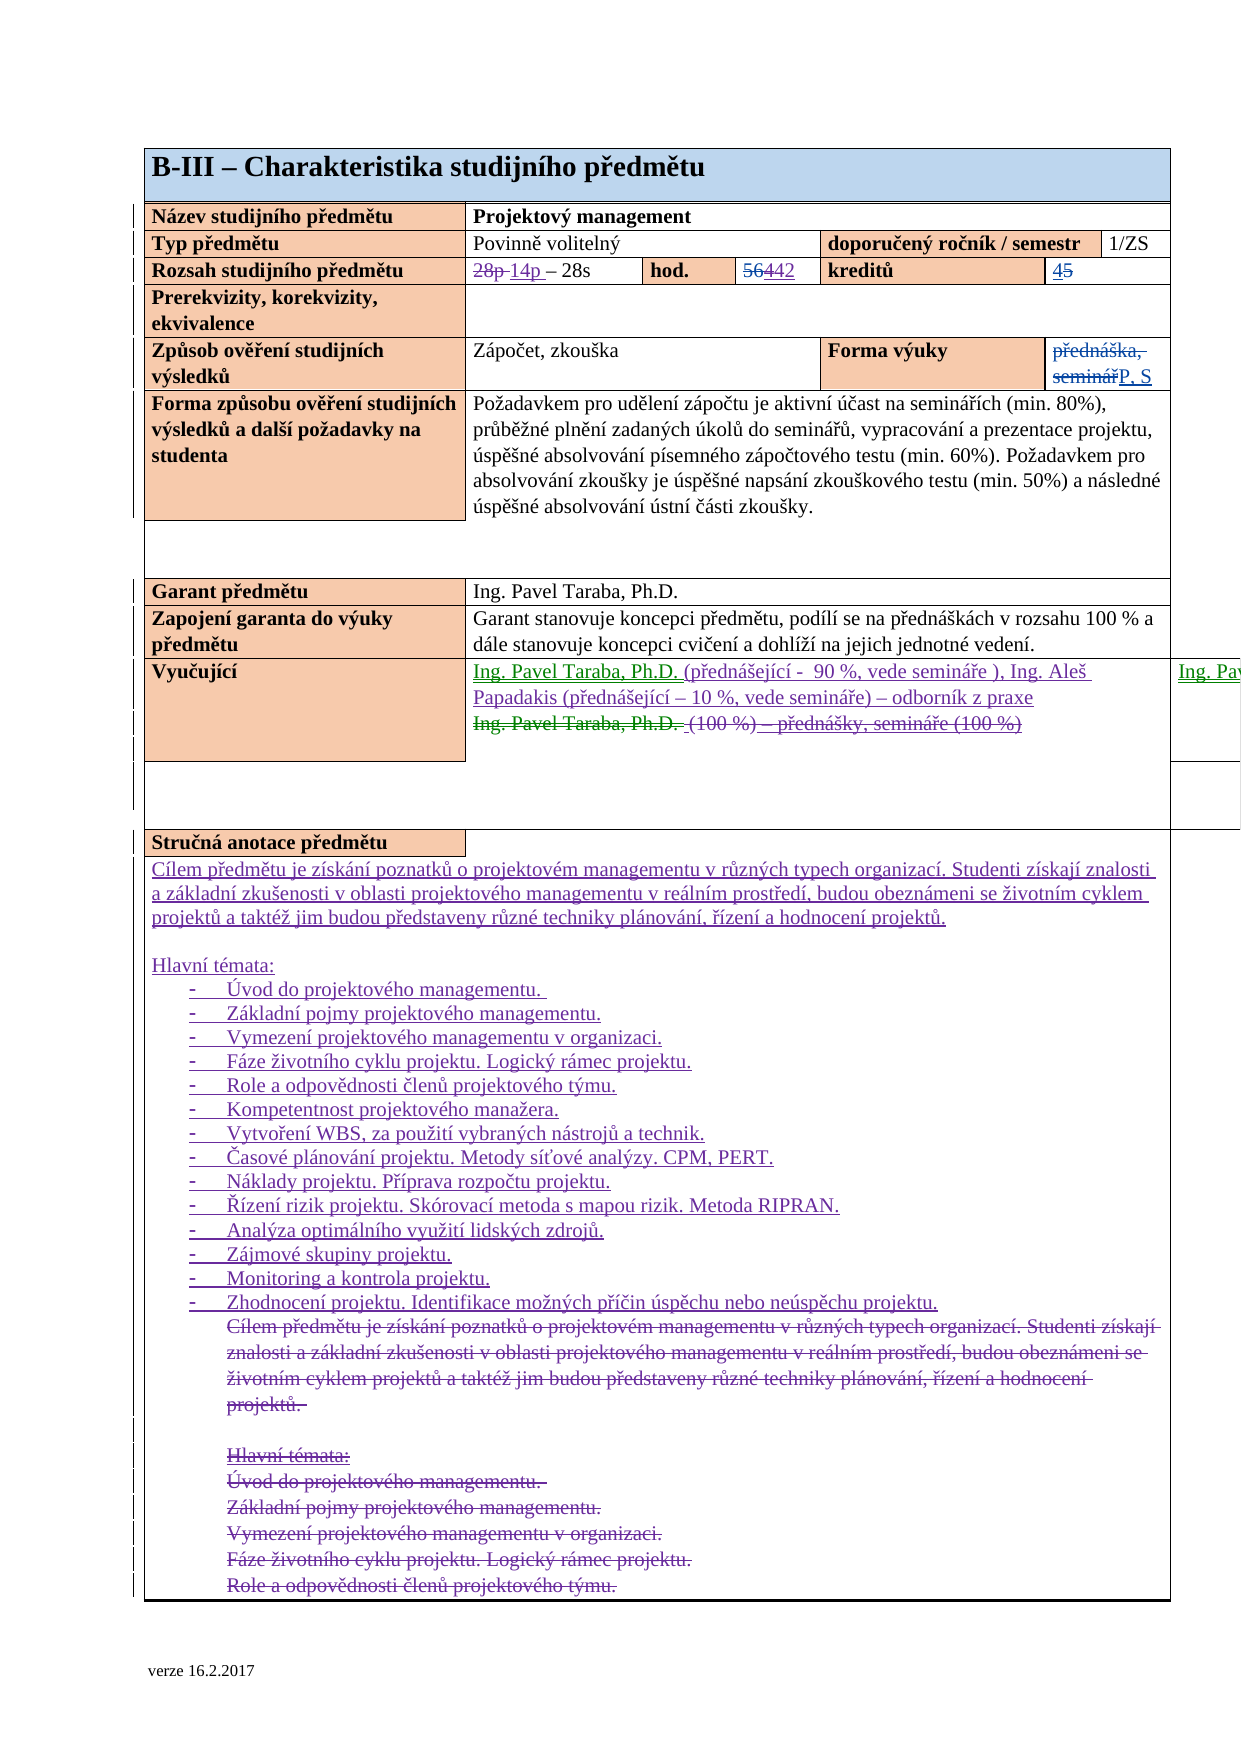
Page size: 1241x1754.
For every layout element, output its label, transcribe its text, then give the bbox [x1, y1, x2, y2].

table_cell [466, 659, 1170, 761]
table_cell [1046, 258, 1170, 284]
table_cell Povinně volitelný [466, 231, 820, 257]
table_cell [1171, 659, 1240, 761]
table_cell Forma způsobu ověření studijních výsledků a další požadavky na studenta [145, 391, 465, 520]
table_cell hod. [643, 258, 735, 284]
table_cell Stručná anotace předmětu [145, 830, 465, 856]
table_cell Zapojení garanta do výuky předmětu [145, 606, 465, 658]
table_cell [145, 520, 1170, 578]
table_cell kreditů [821, 258, 1044, 284]
table_cell Forma výuky [821, 338, 1044, 389]
table_cell Vyučující [145, 659, 465, 761]
table_cell 1/ZS [1102, 231, 1170, 257]
table_cell [1046, 338, 1170, 389]
table_cell [145, 856, 1170, 1599]
table_cell [736, 258, 820, 284]
table_cell doporučený ročník / semestr [821, 231, 1101, 257]
table_cell Rozsah studijního předmětu [145, 258, 465, 284]
table_cell Způsob ověření studijních výsledků [145, 338, 465, 389]
table_cell [145, 761, 1170, 828]
table_cell [1171, 762, 1240, 828]
table_cell Požadavkem pro udělení zápočtu je aktivní účast na seminářích (min. 80%), průběžné plnění zadaných úkolů do seminářů, vypracování a prezentace projektu, úspěšné absolvování písemného zápočtového testu (min. 60%). Požadavkem pro absolvování zkoušky je úspěšné napsání zkouškového testu (min. 50%) a následné úspěšné absolvování ústní části zkoušky. [466, 391, 1170, 520]
table_cell Ing. Pavel Taraba, Ph.D. [466, 579, 1170, 605]
table_cell Typ předmětu [145, 231, 465, 257]
table_cell Zápočet, zkouška [466, 338, 820, 389]
table_header B-III – Charakteristika studijního předmětu [145, 149, 1170, 201]
table_cell Projektový management [466, 204, 1170, 230]
table_cell Název studijního předmětu [145, 204, 465, 230]
table_cell Prerekvizity, korekvizity, ekvivalence [145, 285, 465, 337]
table_cell [466, 830, 1170, 856]
table_cell – 28s [466, 258, 642, 284]
table_cell Garant stanovuje koncepci předmětu, podílí se na přednáškách v rozsahu 100 % a dále stanovuje koncepci cvičení a dohlíží na jejich jednotné vedení. [466, 606, 1170, 658]
table_cell [466, 285, 1170, 337]
table_cell Garant předmětu [145, 579, 465, 605]
